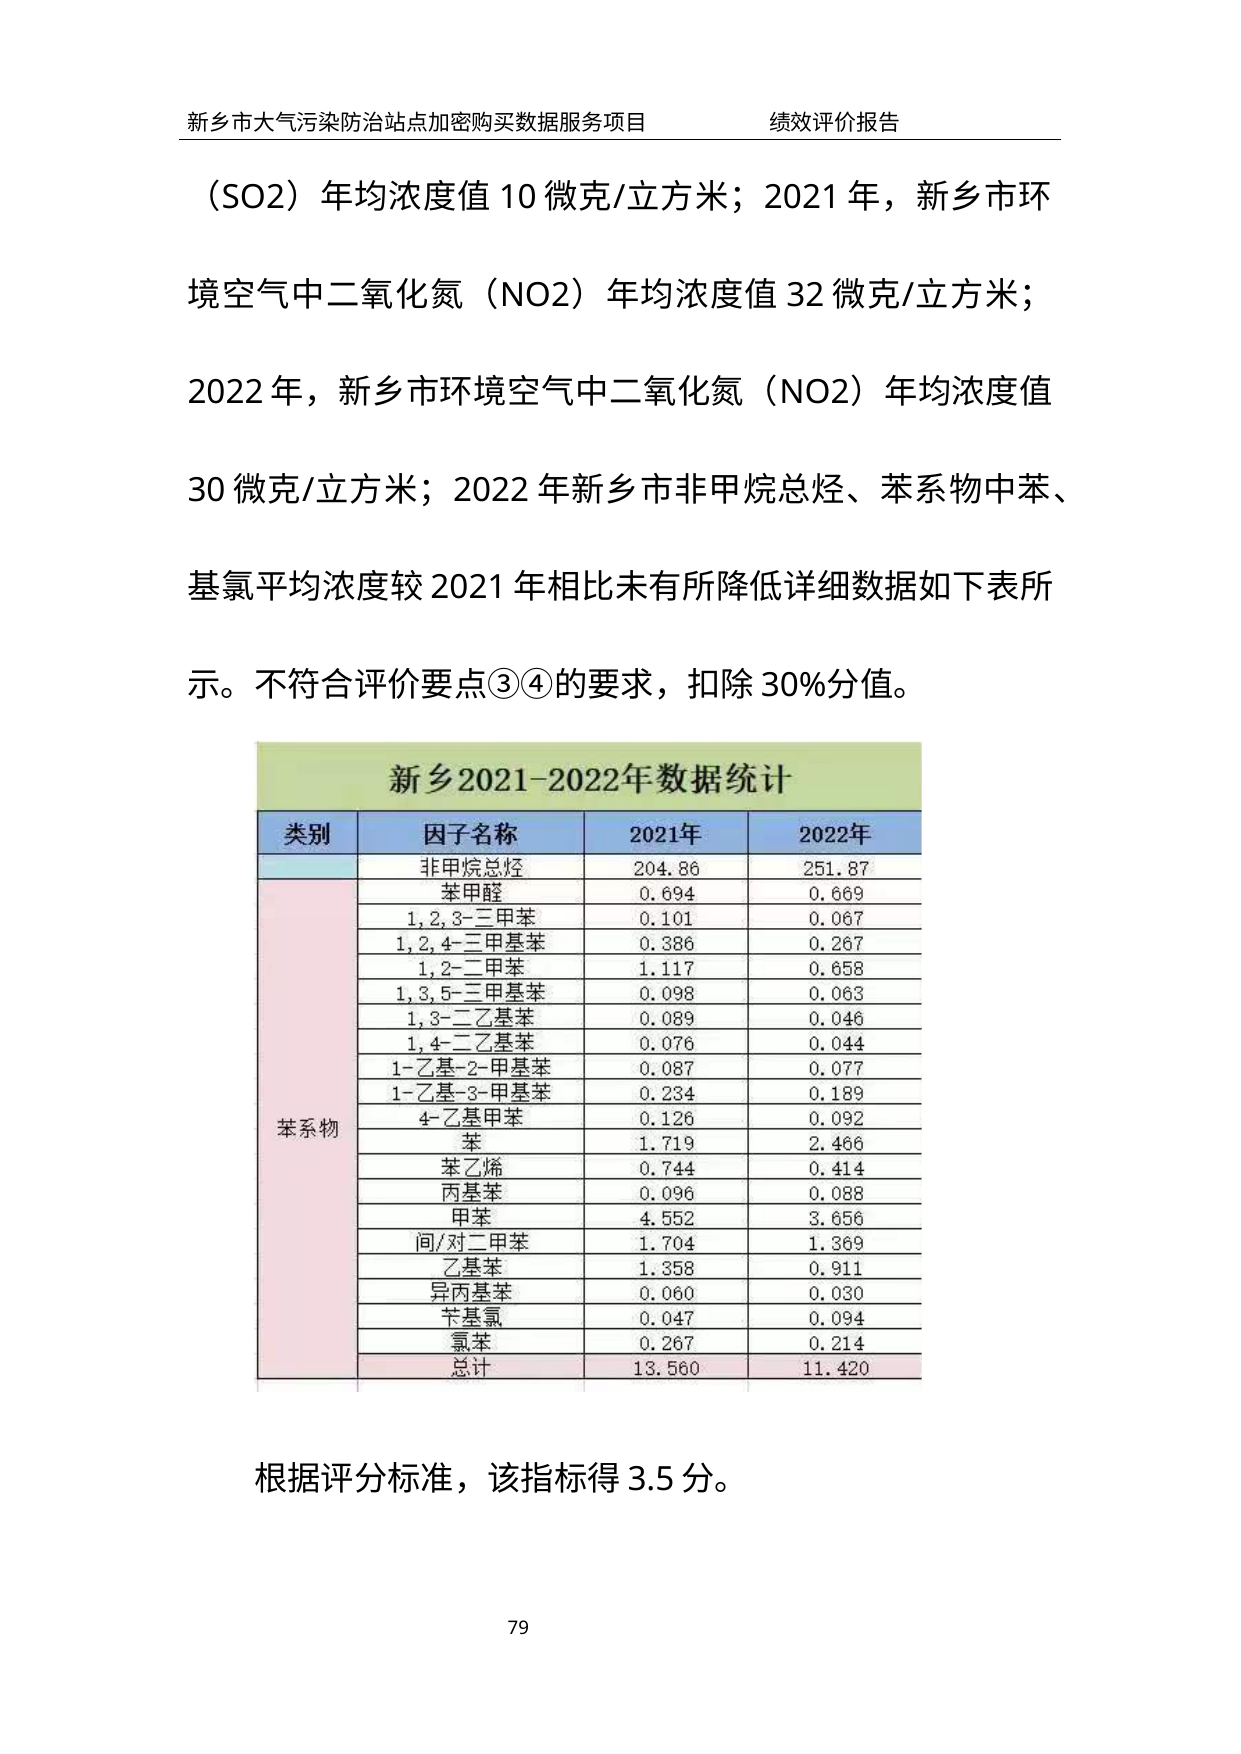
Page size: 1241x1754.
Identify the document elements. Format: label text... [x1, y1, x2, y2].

text 根据评分标准，该指标得3.5分。 [187, 1444, 1053, 1509]
picture [253, 741, 922, 1392]
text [187, 162, 1053, 714]
